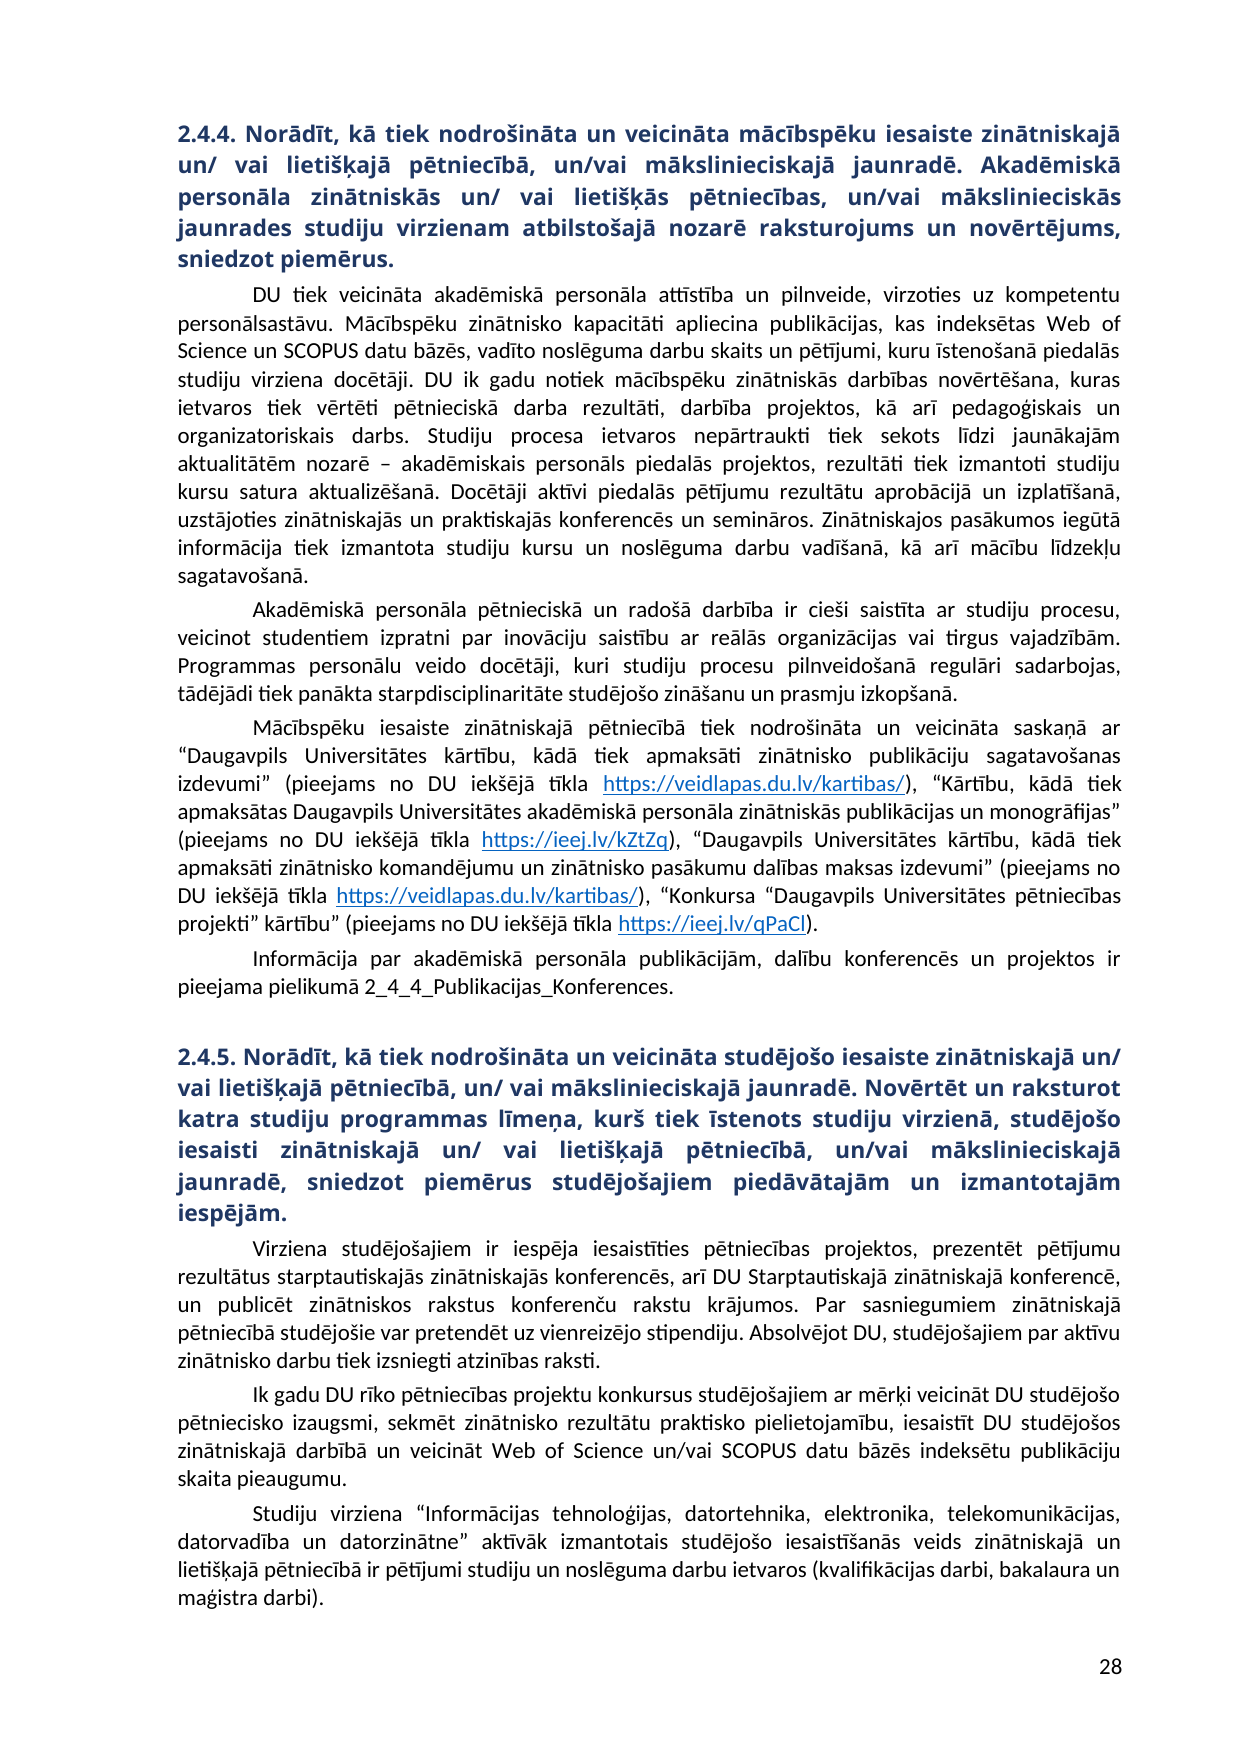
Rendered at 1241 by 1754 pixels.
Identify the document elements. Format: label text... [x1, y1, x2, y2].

text DU tiek veicināta akadēmiskā personāla attīstība un pilnveide, virzoties uz kompetentu personālsastāvu. Mācībspēku zinātnisko kapacitāti apliecina publikācijas, kas indeksētas Web of Science un SCOPUS datu bāzēs, vadīto noslēguma darbu skaits un pētījumi, kuru īstenošanā piedalās studiju virziena docētāji. DU ik gadu notiek mācībspēku zinātniskās darbības novērtēšana, kuras ietvaros tiek vērtēti pētnieciskā darba rezultāti, darbība projektos, kā arī pedagoģiskais un organizatoriskais darbs. Studiju procesa ietvaros nepārtraukti tiek sekots līdzi jaunākajām aktualitātēm nozarē – akadēmiskais personāls piedalās projektos, rezultāti tiek izmantoti studiju kursu satura aktualizēšanā. Docētāji aktīvi piedalās pētījumu rezultātu aprobācijā un izplatīšanā, uzstājoties zinātniskajās un praktiskajās konferencēs un semināros. Zinātniskajos pasākumos iegūtā informācija tiek izmantota studiju kursu un noslēguma darbu vadīšanā, kā arī mācību līdzekļu sagatavošanā. [177, 281, 1122, 589]
text Informācija par akadēmiskā personāla publikācijām, dalību konferencēs un projektos ir pieejama pielikumā 2_4_4_Publikacijas_Konferences. [177, 944, 1122, 1000]
text Studiju virziena “Informācijas tehnoloģijas, datortehnika, elektronika, telekomunikācijas, datorvadība un datorzinātne” aktīvāk izmantotais studējošo iesaistīšanās veids zinātniskajā un lietišķajā pētniecībā ir pētījumi studiju un noslēguma darbu ietvaros (kvalifikācijas darbi, bakalaura un maģistra darbi). [177, 1499, 1122, 1611]
subtitle 2.4.5. Norādīt, kā tiek nodrošināta un veicināta studējošo iesaiste zinātniskajā un/ vai lietišķajā pētniecībā, un/ vai mākslinieciskajā jaunradē. Novērtēt un raksturot katra studiju programmas līmeņa, kurš tiek īstenots studiju virzienā, studējošo iesaisti zinātniskajā un/ vai lietišķajā pētniecībā, un/vai mākslinieciskajā jaunradē, sniedzot piemērus studējošajiem piedāvātajām un izmantotajām iespējām. [177, 1040, 1122, 1228]
text Virziena studējošajiem ir iespēja iesaistīties pētniecības projektos, prezentēt pētījumu rezultātus starptautiskajās zinātniskajās konferencēs, arī DU Starptautiskajā zinātniskajā konferencē, un publicēt zinātniskos rakstus konferenču rakstu krājumos. Par sasniegumiem zinātniskajā pētniecībā studējošie var pretendēt uz vienreizējo stipendiju. Absolvējot DU, studējošajiem par aktīvu zinātnisko darbu tiek izsniegti atzinības raksti. [177, 1234, 1122, 1374]
text Ik gadu DU rīko pētniecības projektu konkursus studējošajiem ar mērķi veicināt DU studējošo pētniecisko izaugsmi, sekmēt zinātnisko rezultātu praktisko pielietojamību, iesaistīt DU studējošos zinātniskajā darbībā un veicināt Web of Science un/vai SCOPUS datu bāzēs indeksētu publikāciju skaita pieaugumu. [177, 1381, 1122, 1493]
subtitle 2.4.4. Norādīt, kā tiek nodrošināta un veicināta mācībspēku iesaiste zinātniskajā un/ vai lietišķajā pētniecībā, un/vai mākslinieciskajā jaunradē. Akadēmiskā personāla zinātniskās un/ vai lietišķās pētniecības, un/vai mākslinieciskās jaunrades studiju virzienam atbilstošajā nozarē raksturojums un novērtējums, sniedzot piemērus. [177, 118, 1122, 274]
text Mācībspēku iesaiste zinātniskajā pētniecībā tiek nodrošināta un veicināta saskaņā ar “Daugavpils Universitātes kārtību, kādā tiek apmaksāti zinātnisko publikāciju sagatavošanas izdevumi” (pieejams no DU iekšējā tīkla https://veidlapas.du.lv/kartibas/), “Kārtību, kādā tiek apmaksātas Daugavpils Universitātes akadēmiskā personāla zinātniskās publikācijas un monogrāfijas” (pieejams no DU iekšējā tīkla https://ieej.lv/kZtZq), “Daugavpils Universitātes kārtību, kādā tiek apmaksāti zinātnisko komandējumu un zinātnisko pasākumu dalības maksas izdevumi” (pieejams no DU iekšējā tīkla https://veidlapas.du.lv/kartibas/), “Konkursa “Daugavpils Universitātes pētniecības projekti” kārtību” (pieejams no DU iekšējā tīkla https://ieej.lv/qPaCl). [177, 713, 1122, 938]
text Akadēmiskā personāla pētnieciskā un radošā darbība ir cieši saistīta ar studiju procesu, veicinot studentiem izpratni par inovāciju saistību ar reālās organizācijas vai tirgus vajadzībām. Programmas personālu veido docētāji, kuri studiju procesu pilnveidošanā regulāri sadarbojas, tādējādi tiek panākta starpdisciplinaritāte studējošo zināšanu un prasmju izkopšanā. [177, 595, 1122, 707]
